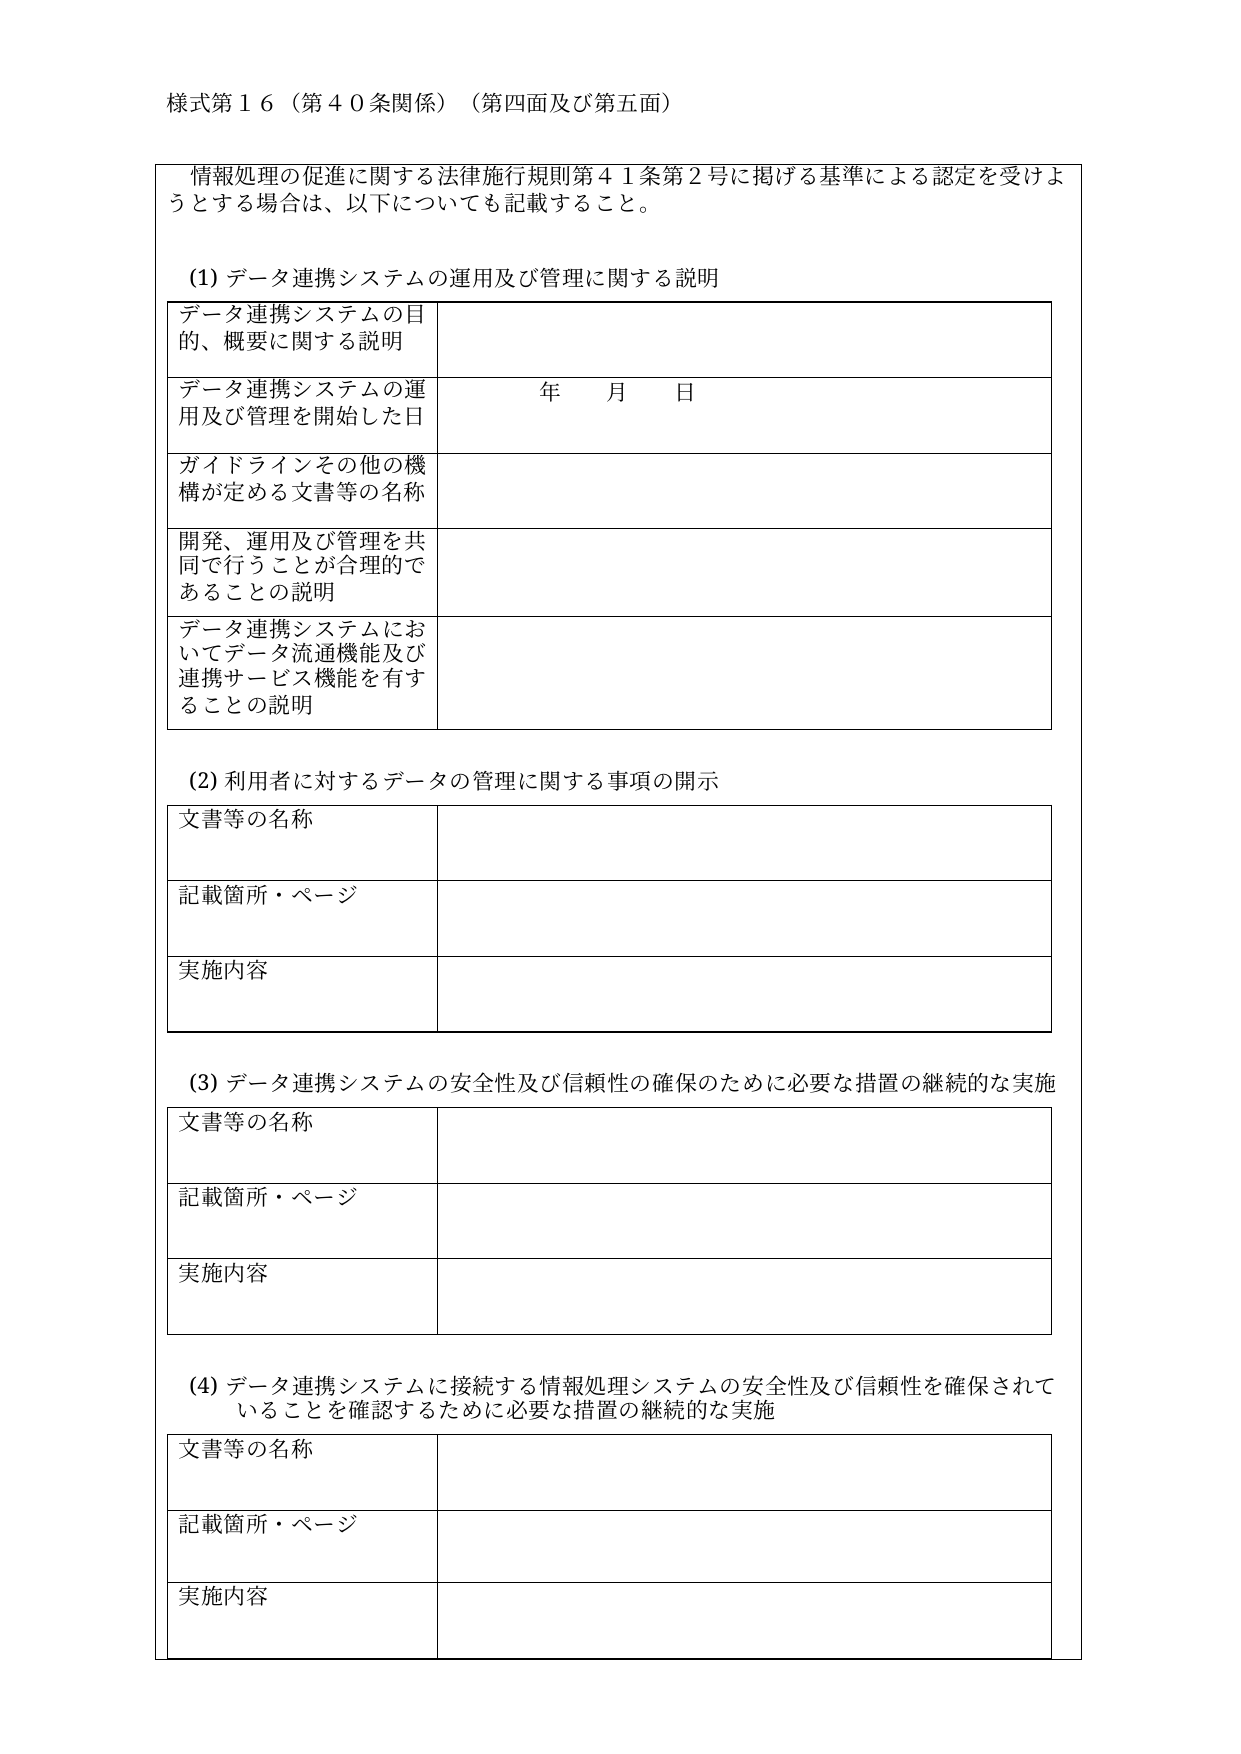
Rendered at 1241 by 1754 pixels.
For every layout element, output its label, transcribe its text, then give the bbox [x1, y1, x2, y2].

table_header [156, 165, 1081, 1658]
text 様式第１６（第４０条関係）（第四面及び第五面） [167, 89, 1070, 114]
